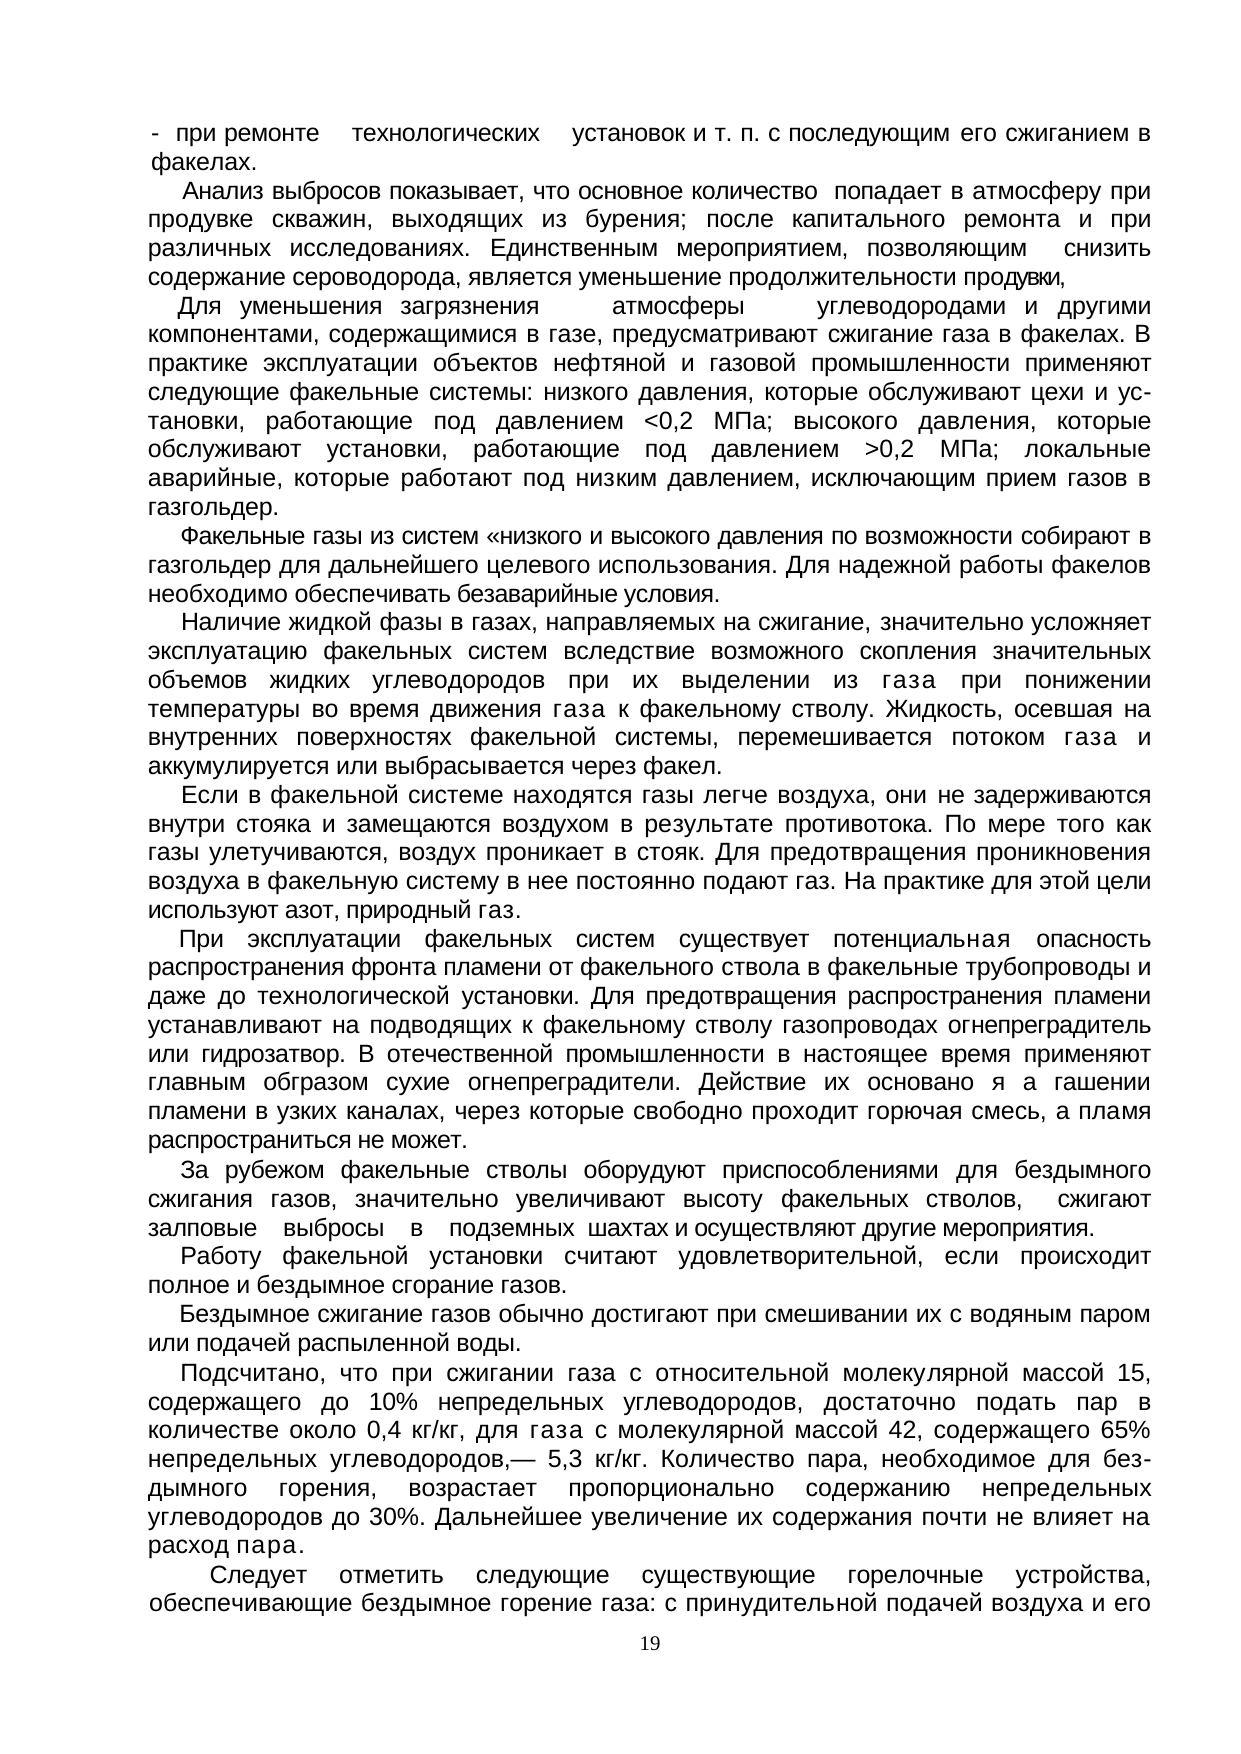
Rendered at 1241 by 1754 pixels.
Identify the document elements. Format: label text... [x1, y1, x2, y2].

text Работу факельной установки считают удовлетворительной, если происходит полное и бездымное сгорание газов. [148, 1241, 1151, 1299]
text Анализ выбросов показывает, что основное количество попадает в атмосферу при продувке скважин, выходящих из бурения; после капитального ремонта и при различных исследованиях. Единственным мероприятием, позволяющим снизить содержание сероводорода, является уменьшение продолжительности продувки, [148, 176, 1151, 291]
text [149, 1560, 1151, 1617]
text Факельные газы из систем «низкого и высокого давления по возможности собирают в газгольдер для дальнейшего целевого использования. Для надежной работы факелов необходимо обеспечивать безаварийные условия. [148, 521, 1151, 607]
text - при ремонте технологических установок и т. п. с последующим его сжиганием в факелах. [151, 118, 1151, 176]
text Бездымное сжигание газов обычно достигают при смешивании их с водяным паром или подачей распыленной воды. [148, 1299, 1151, 1357]
text Наличие жидкой фазы в газах, направляемых на сжигание, значительно усложняет эксплуатацию факельных систем вследствие возможного скопления значительных объемов жидких углеводородов при их выделении из газа при понижении температуры во время движения газа к факельному стволу. Жидкость, осевшая на внутренних поверхностях факельной системы, перемешивается потоком газа и аккумулируется или выбрасывается через факел. [148, 607, 1151, 780]
text Если в факельной системе находятся газы легче воздуха, они не задерживаются внутри стояка и замещаются воздухом в результате противотока. По мере того как газы улетучиваются, воздух проникает в стояк. Для предотвращения проникновения воздуха в факельную систему в нее постоянно подают газ. На практике для этой цели используют азот, природный газ. [148, 780, 1151, 924]
text При эксплуатации факельных систем существует потенциальная опасность распространения фронта пламени от факельного ствола в факельные трубопроводы и даже до технологической установки. Для предотвращения распространения пламени устанавливают на подводящих к факельному стволу газопроводах огнепреградитель или гидрозатвор. В отечественной промышленности в настоящее время применяют главным обгразом сухие огнепреградители. Действие их основано я а гашении пламени в узких каналах, через которые свободно проходит горючая смесь, а пламя распространиться не может. [148, 924, 1151, 1154]
text Для уменьшения загрязнения атмосферы углеводородами и другими компонентами, содержащимися в газе, предусматривают сжигание газа в факелах. В практике эксплуатации объектов нефтяной и газовой промышленности применяют следующие факельные системы: низкого давления, которые обслуживают цехи и установки, работающие под давлением <0,2 МПа; высокого давления, которые обслуживают установки, работающие под давлением >0,2 МПа; локальные аварийные, которые работают под низким давлением, исключающим прием газов в газгольдер. [148, 291, 1151, 521]
text Подсчитано, что при сжигании газа с относительной молекулярной массой 15, содержащего до 10% непредельных углеводородов, достаточно подать пар в количестве около 0,4 кг/кг, для газа с молекулярной массой 42, содержащего 65% непредельных углеводородов,— 5,3 кг/кг. Количество пара, необходимое для бездымного горения, возрастает пропорционально содержанию непредельных углеводородов до 30%. Дальнейшее увеличение их содержания почти не влияет на расход пара. [148, 1358, 1151, 1559]
text За рубежом факельные стволы оборудуют приспособлениями для бездымного сжигания газов, значительно увеличивают высоту факельных стволов, сжигают залповые выбросы в подземных шахтах и осуществляют другие мероприятия. [148, 1155, 1151, 1241]
